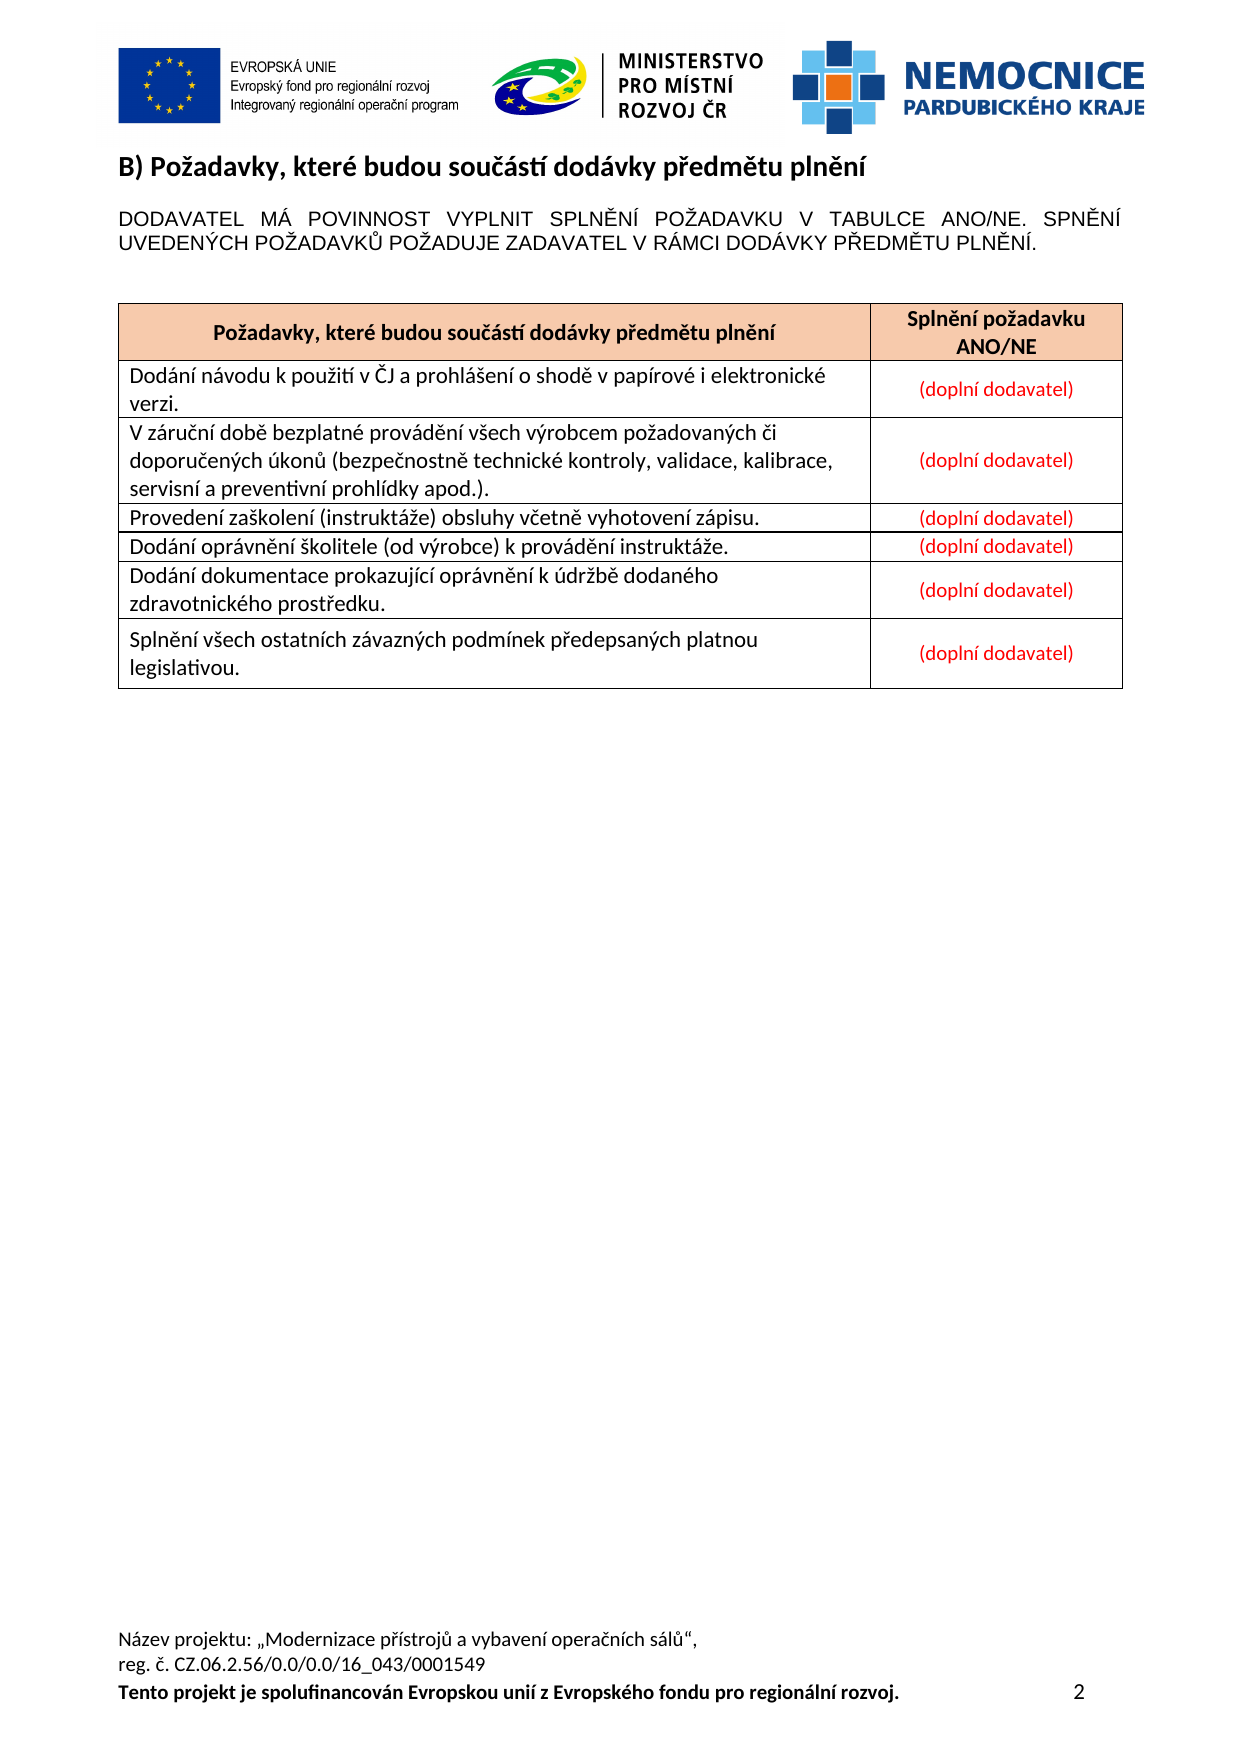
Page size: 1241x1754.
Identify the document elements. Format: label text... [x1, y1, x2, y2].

table_cell (doplní dodavatel) [871, 619, 1122, 688]
table_header Požadavky, které budou součástí dodávky předmětu plnění [119, 304, 870, 360]
table_cell Dodání dokumentace prokazující oprávnění k údržbě dodaného zdravotnického prostředku. [119, 562, 870, 618]
table_cell (doplní dodavatel) [871, 562, 1122, 618]
table_cell (doplní dodavatel) [871, 533, 1122, 561]
table_cell Dodání návodu k použití v ČJ a prohlášení o shodě v papírové i elektronické verzi. [119, 361, 870, 417]
table_header Splnění požadavku ANO/NE [871, 304, 1122, 360]
table_cell V záruční době bezplatné provádění všech výrobcem požadovaných či doporučených úkonů (bezpečnostně technické kontroly, validace, kalibrace, servisní a preventivní prohlídky apod.). [119, 418, 870, 502]
picture [791, 39, 1145, 135]
table_cell (doplní dodavatel) [871, 361, 1122, 417]
text DODAVATEL MÁ POVINNOST VYPLNIT SPLNĚNÍ POŽADAVKU V TABULCE ANO/NE. SPNĚNÍ UVEDENÝCH POŽADAVKŮ POŽADUJE ZADAVATEL V RÁMCI DODÁVKY PŘEDMĚTU PLNĚNÍ. [118, 207, 1122, 255]
table_cell Dodání oprávnění školitele (od výrobce) k provádění instruktáže. [119, 533, 870, 561]
picture [96, 22, 785, 148]
table_cell Provedení zaškolení (instruktáže) obsluhy včetně vyhotovení zápisu. [119, 504, 870, 531]
table_cell (doplní dodavatel) [871, 504, 1122, 531]
table_cell Splnění všech ostatních závazných podmínek předepsaných platnou legislativou. [119, 619, 870, 688]
table_cell (doplní dodavatel) [871, 418, 1122, 502]
subtitle B) Požadavky, které budou součástí dodávky předmětu plnění [118, 148, 1122, 183]
